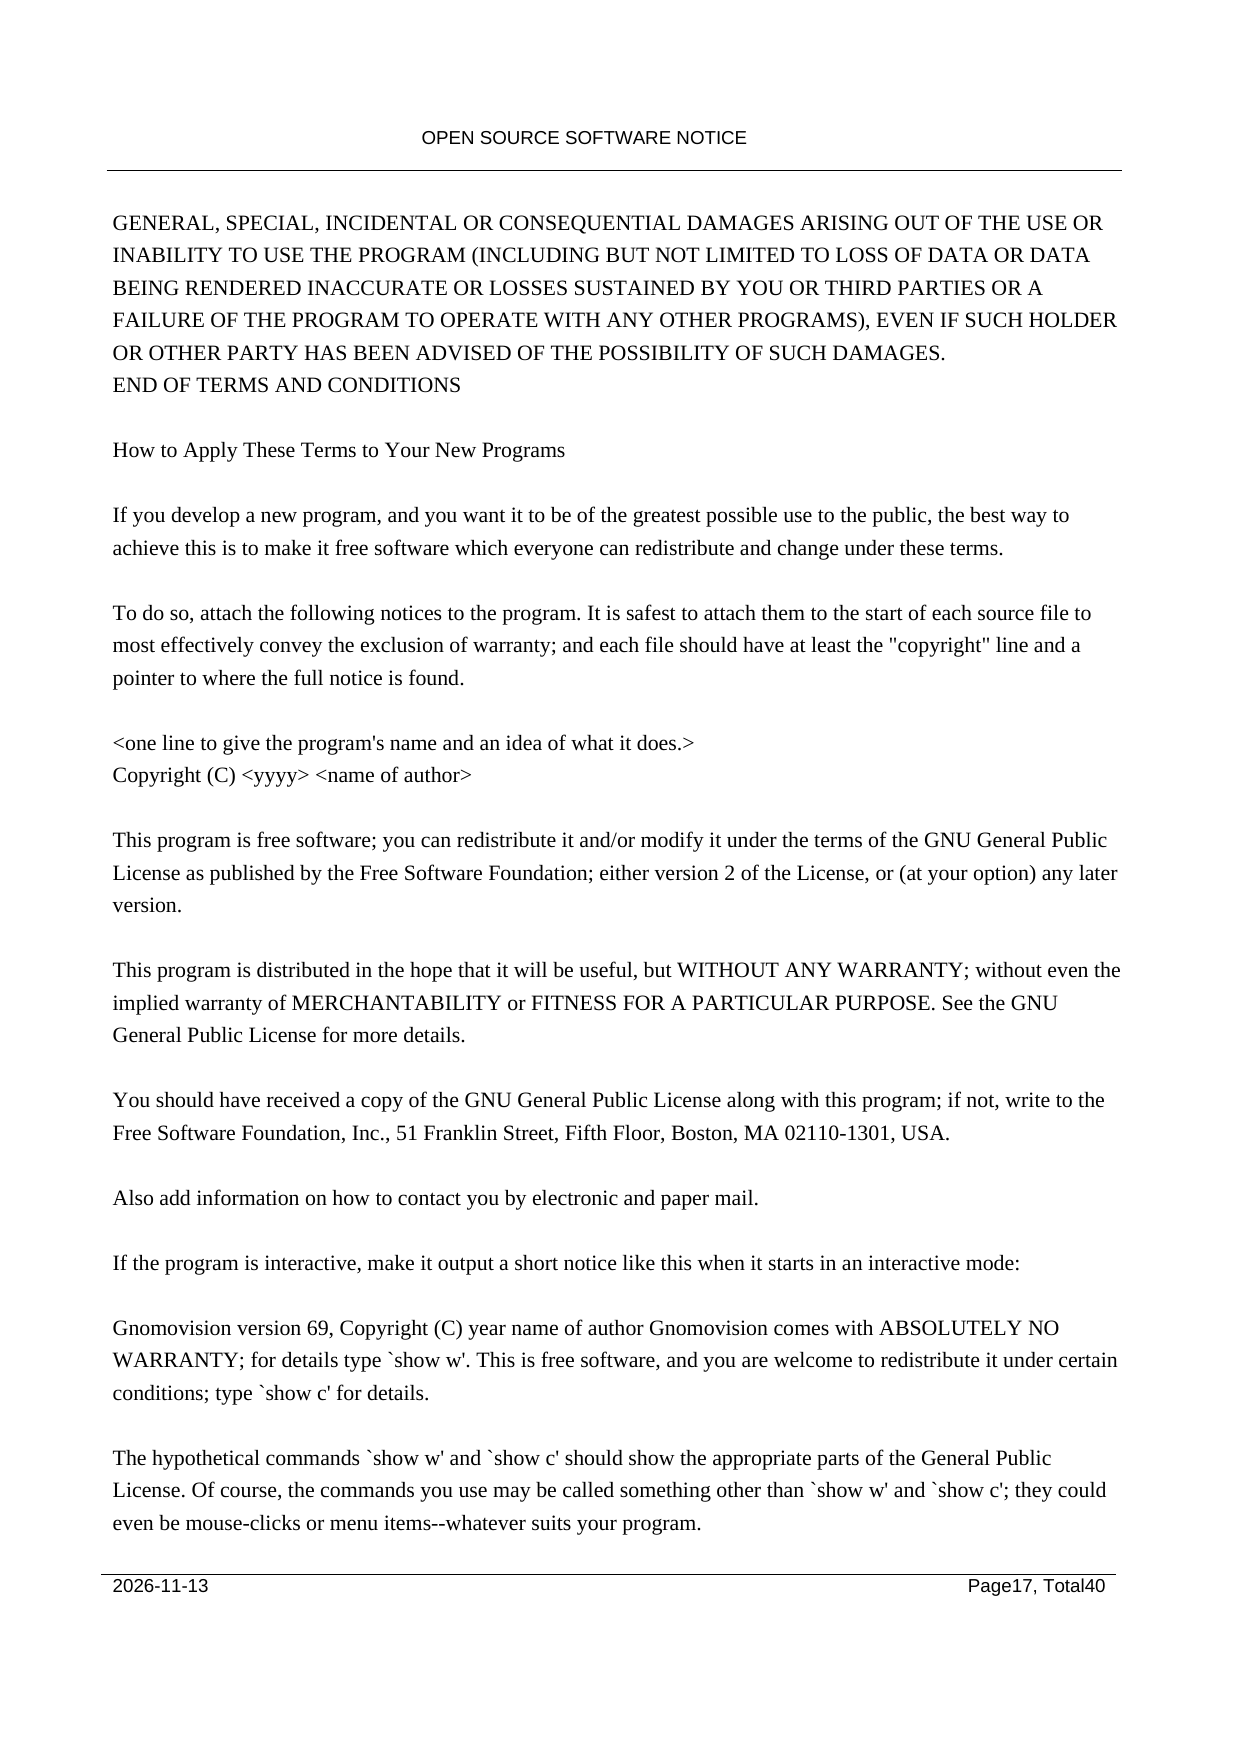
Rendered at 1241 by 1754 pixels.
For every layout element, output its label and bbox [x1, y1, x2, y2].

text [112, 206, 1128, 1539]
